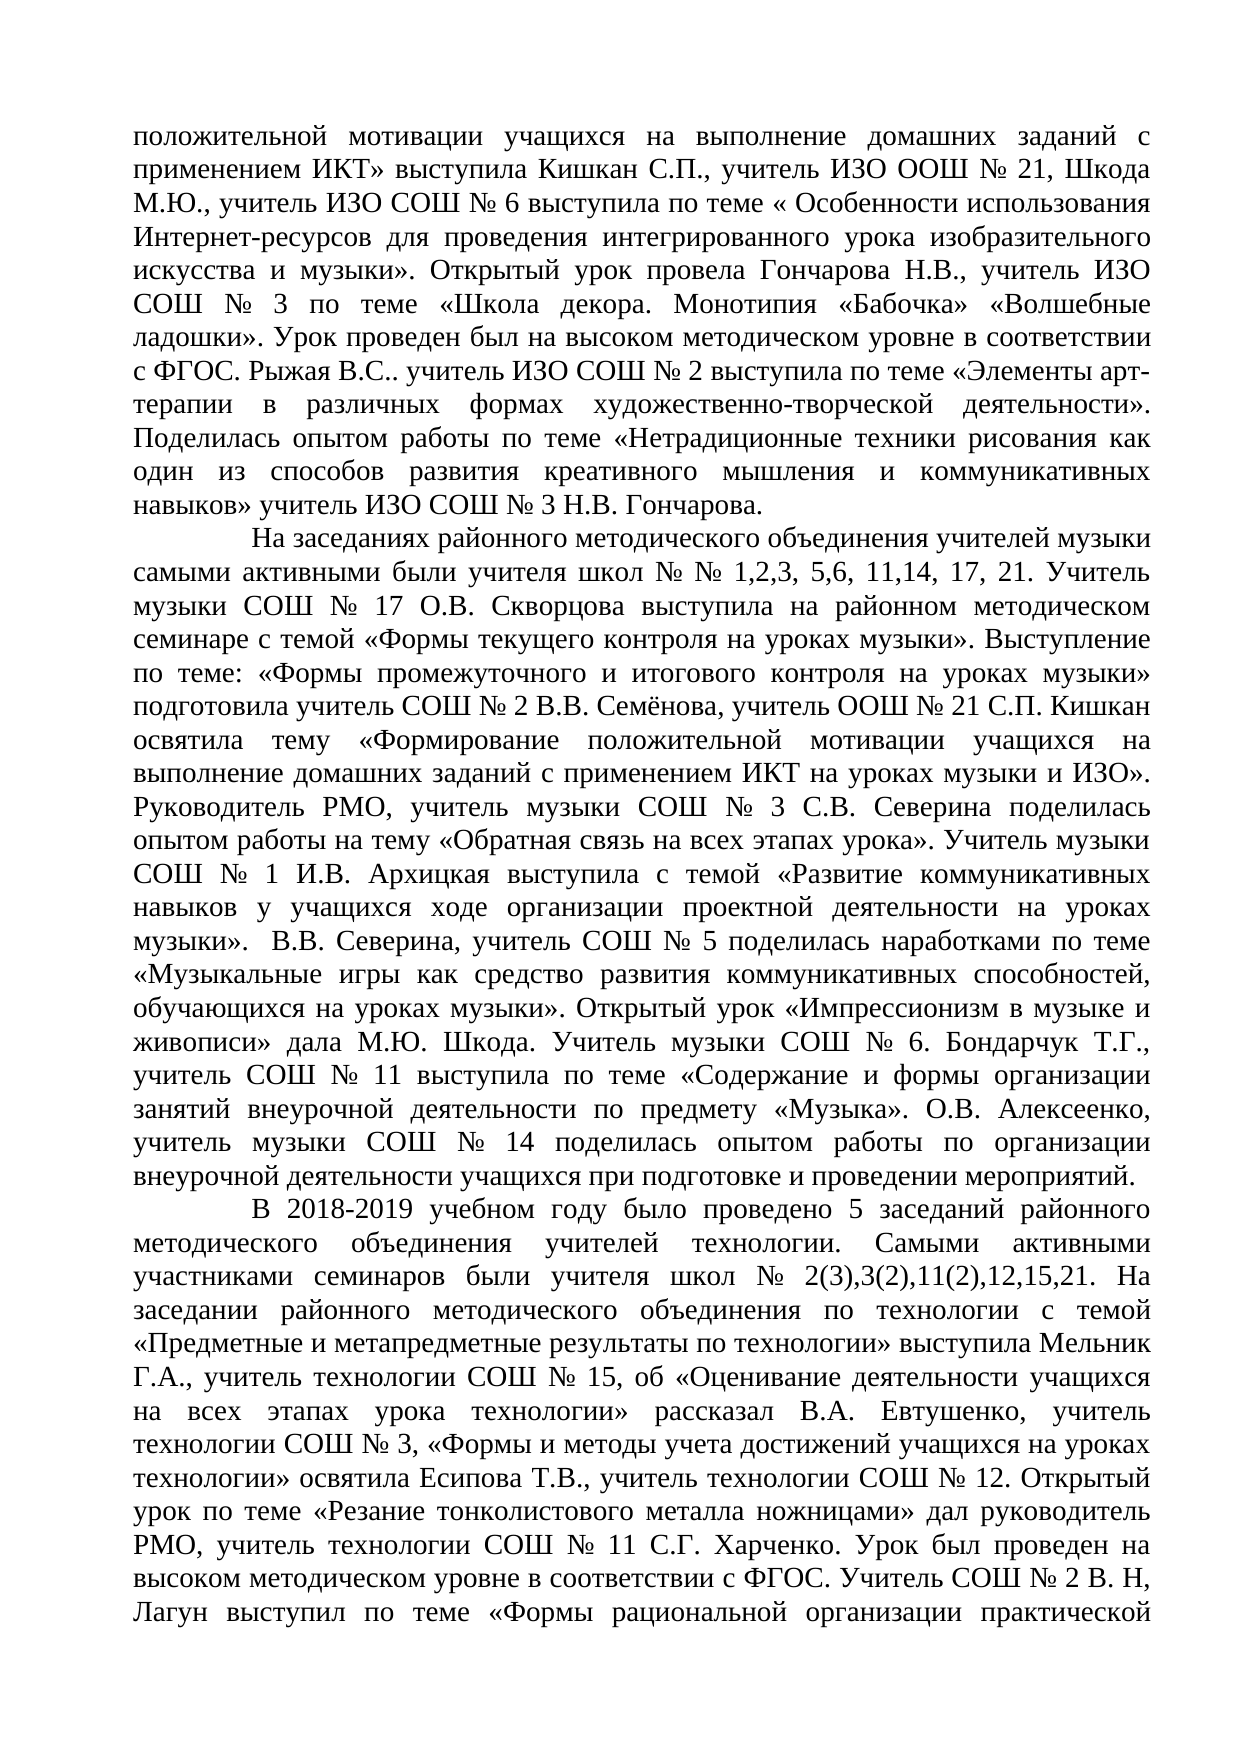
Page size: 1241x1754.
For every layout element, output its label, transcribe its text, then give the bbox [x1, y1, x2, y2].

list На заседаниях районного методического объединения учителей музыки самыми активными были учителя школ № № 1,2,3, 5,6, 11,14, 17, 21. Учитель музыки СОШ № 17 О.В. Скворцова выступила на районном методическом семинаре с темой «Формы текущего контроля на уроках музыки». Выступление по теме: «Формы промежуточного и итогового контроля на уроках музыки» подготовила учитель СОШ № 2 В.В. Семёнова, учитель ООШ № 21 С.П. Кишкан освятила тему «Формирование положительной мотивации учащихся на выполнение домашних заданий с применением ИКТ на уроках музыки и ИЗО». Руководитель РМО, учитель музыки СОШ № 3 С.В. Северина поделилась опытом работы на тему «Обратная связь на всех этапах урока». Учитель музыки СОШ № 1 И.В. Архицкая выступила с темой «Развитие коммуникативных навыков у учащихся ходе организации проектной деятельности на уроках музыки». В.В. Северина, учитель СОШ № 5 поделилась наработками по теме «Музыкальные игры как средство развития коммуникативных способностей, обучающихся на уроках музыки». Открытый урок «Импрессионизм в музыке и живописи» дала М.Ю. Шкода. Учитель музыки СОШ № 6. Бондарчук Т.Г., учитель СОШ № 11 выступила по теме «Содержание и формы организации занятий внеурочной деятельности по предмету «Музыка». О.В. Алексеенко, учитель музыки СОШ № 14 поделилась опытом работы по организации внеурочной деятельности учащихся при подготовке и проведении мероприятий. [133, 521, 1152, 1191]
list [133, 1191, 1152, 1627]
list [133, 118, 1152, 521]
